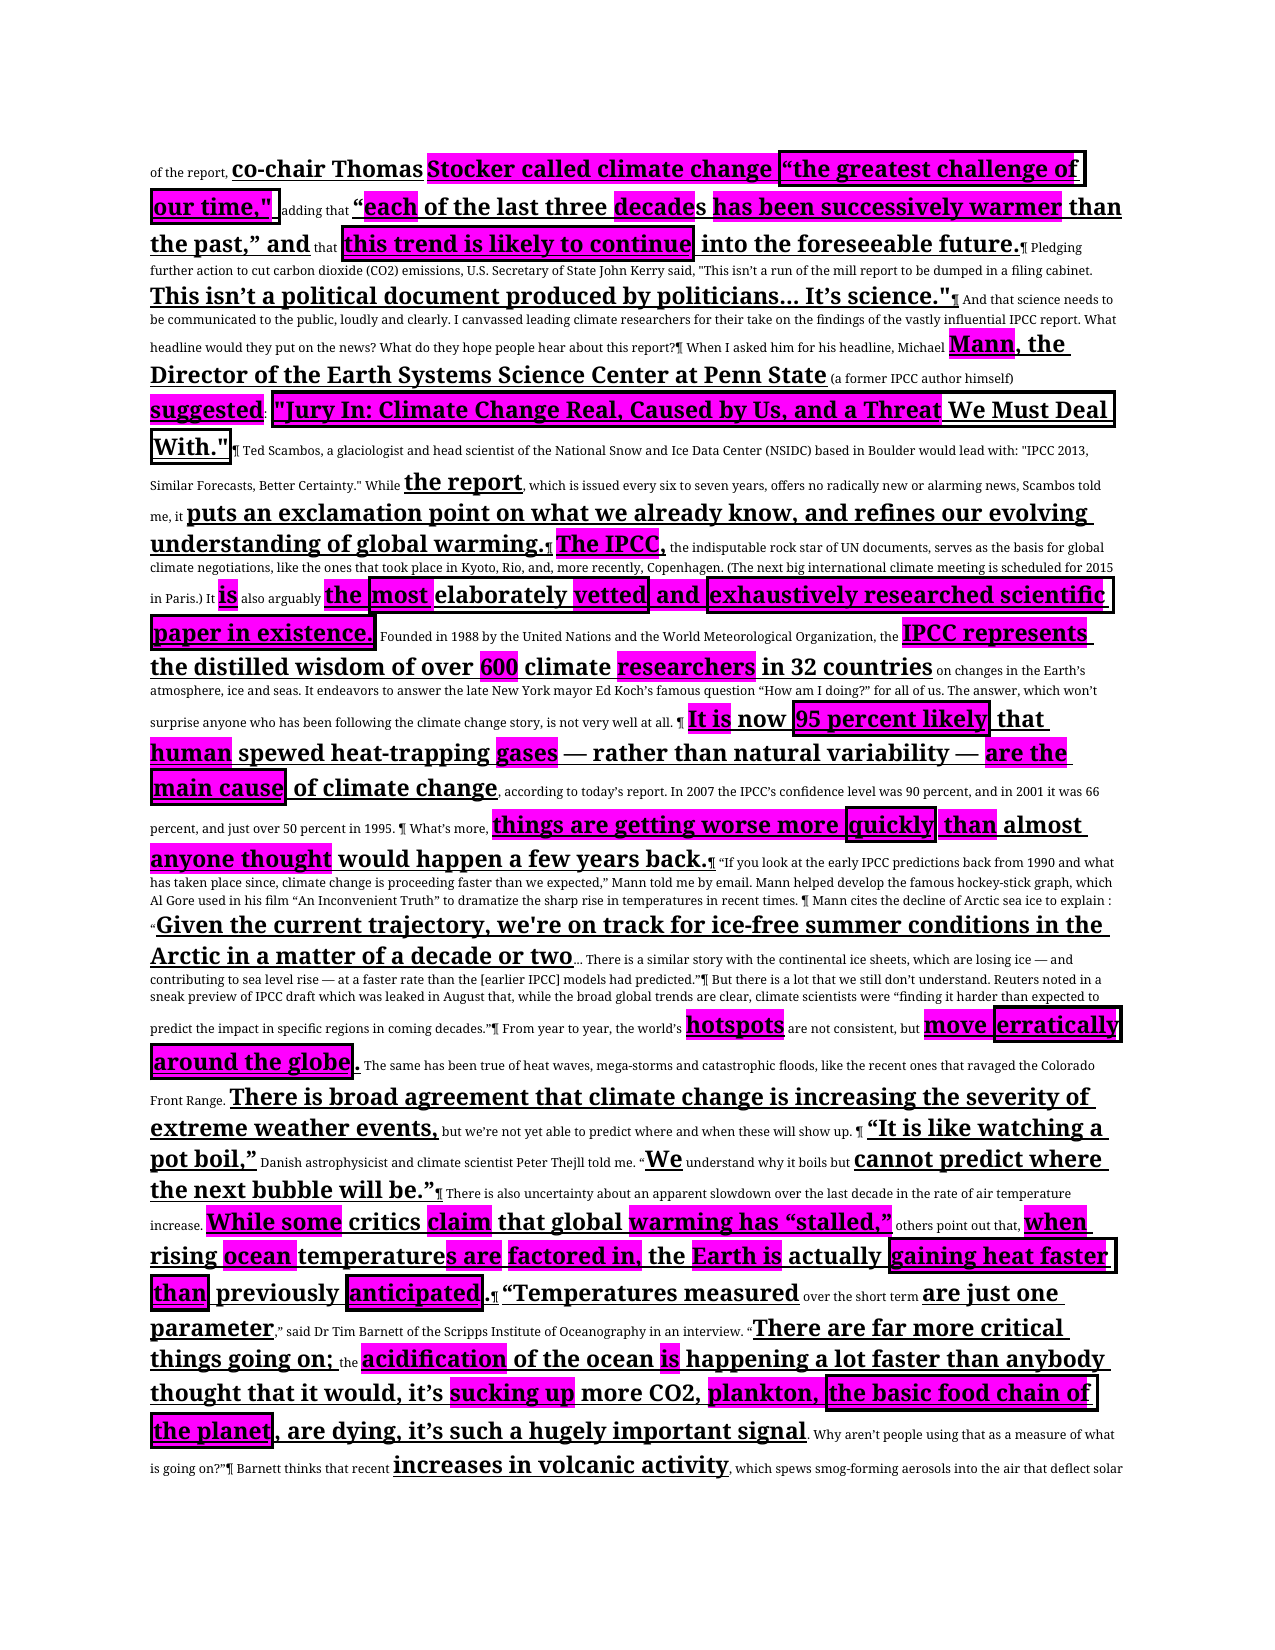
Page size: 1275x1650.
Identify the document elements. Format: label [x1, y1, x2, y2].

text [150, 150, 1125, 1480]
